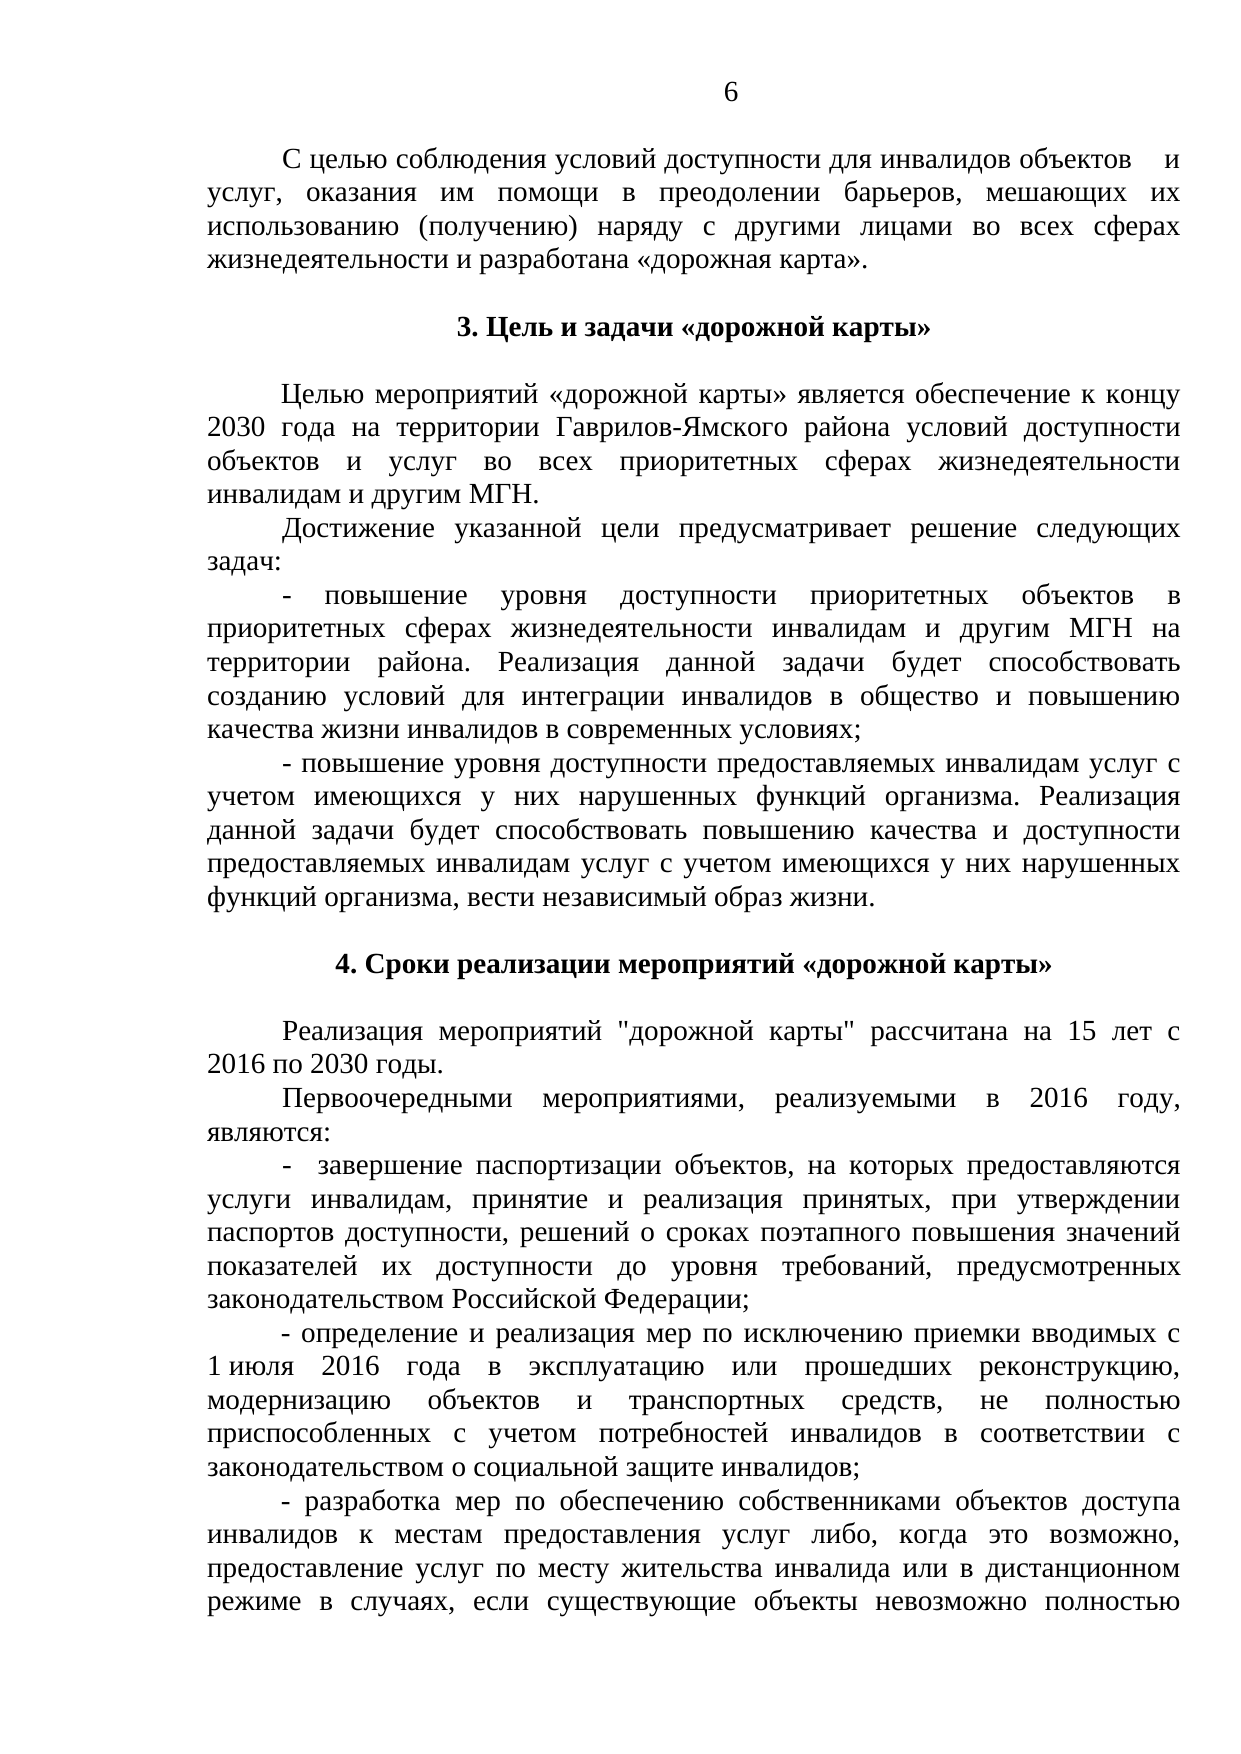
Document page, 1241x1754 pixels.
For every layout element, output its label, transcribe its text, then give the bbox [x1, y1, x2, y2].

text - повышение уровня доступности предоставляемых инвалидам услуг с учетом имеющихся у них нарушенных функций организма. Реализация данной задачи будет способствовать повышению качества и доступности предоставляемых инвалидам услуг с учетом имеющихся у них нарушенных функций организма, вести независимый образ жизни. [207, 745, 1181, 912]
text Целью мероприятий «дорожной карты» является обеспечение к концу 2030 года на территории Гаврилов-Ямского района условий доступности объектов и услуг во всех приоритетных сферах жизнедеятельности инвалидам и другим МГН. [207, 376, 1181, 510]
text С целью соблюдения условий доступности для инвалидов объектов и услуг, оказания им помощи в преодолении барьеров, мешающих их использованию (получению) наряду с другими лицами во всех сферах жизнедеятельности и разработана «дорожная карта». [207, 141, 1181, 275]
text 4. Сроки реализации мероприятий «дорожной карты» [207, 946, 1181, 979]
text Реализация мероприятий "дорожной карты" рассчитана на 15 лет с 2016 по 2030 годы. [207, 1013, 1181, 1080]
text - завершение паспортизации объектов, на которых предоставляются услуги инвалидам, принятие и реализация принятых, при утверждении паспортов доступности, решений о сроках поэтапного повышения значений показателей их доступности до уровня требований, предусмотренных законодательством Российской Федерации; [207, 1147, 1181, 1315]
text Первоочередными мероприятиями, реализуемыми в 2016 году, являются: [207, 1080, 1181, 1147]
text Достижение указанной цели предусматривает решение следующих задач: [207, 510, 1181, 577]
text - определение и реализация мер по исключению приемки вводимых с 1 июля 2016 года в эксплуатацию или прошедших реконструкцию, модернизацию объектов и транспортных средств, не полностью приспособленных с учетом потребностей инвалидов в соответствии с законодательством о социальной защите инвалидов; [207, 1315, 1181, 1483]
text - повышение уровня доступности приоритетных объектов в приоритетных сферах жизнедеятельности инвалидам и другим МГН на территории района. Реализация данной задачи будет способствовать созданию условий для интеграции инвалидов в общество и повышению качества жизни инвалидов в современных условиях; [207, 577, 1181, 745]
text 3. Цель и задачи «дорожной карты» [207, 309, 1181, 342]
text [207, 1483, 1181, 1617]
